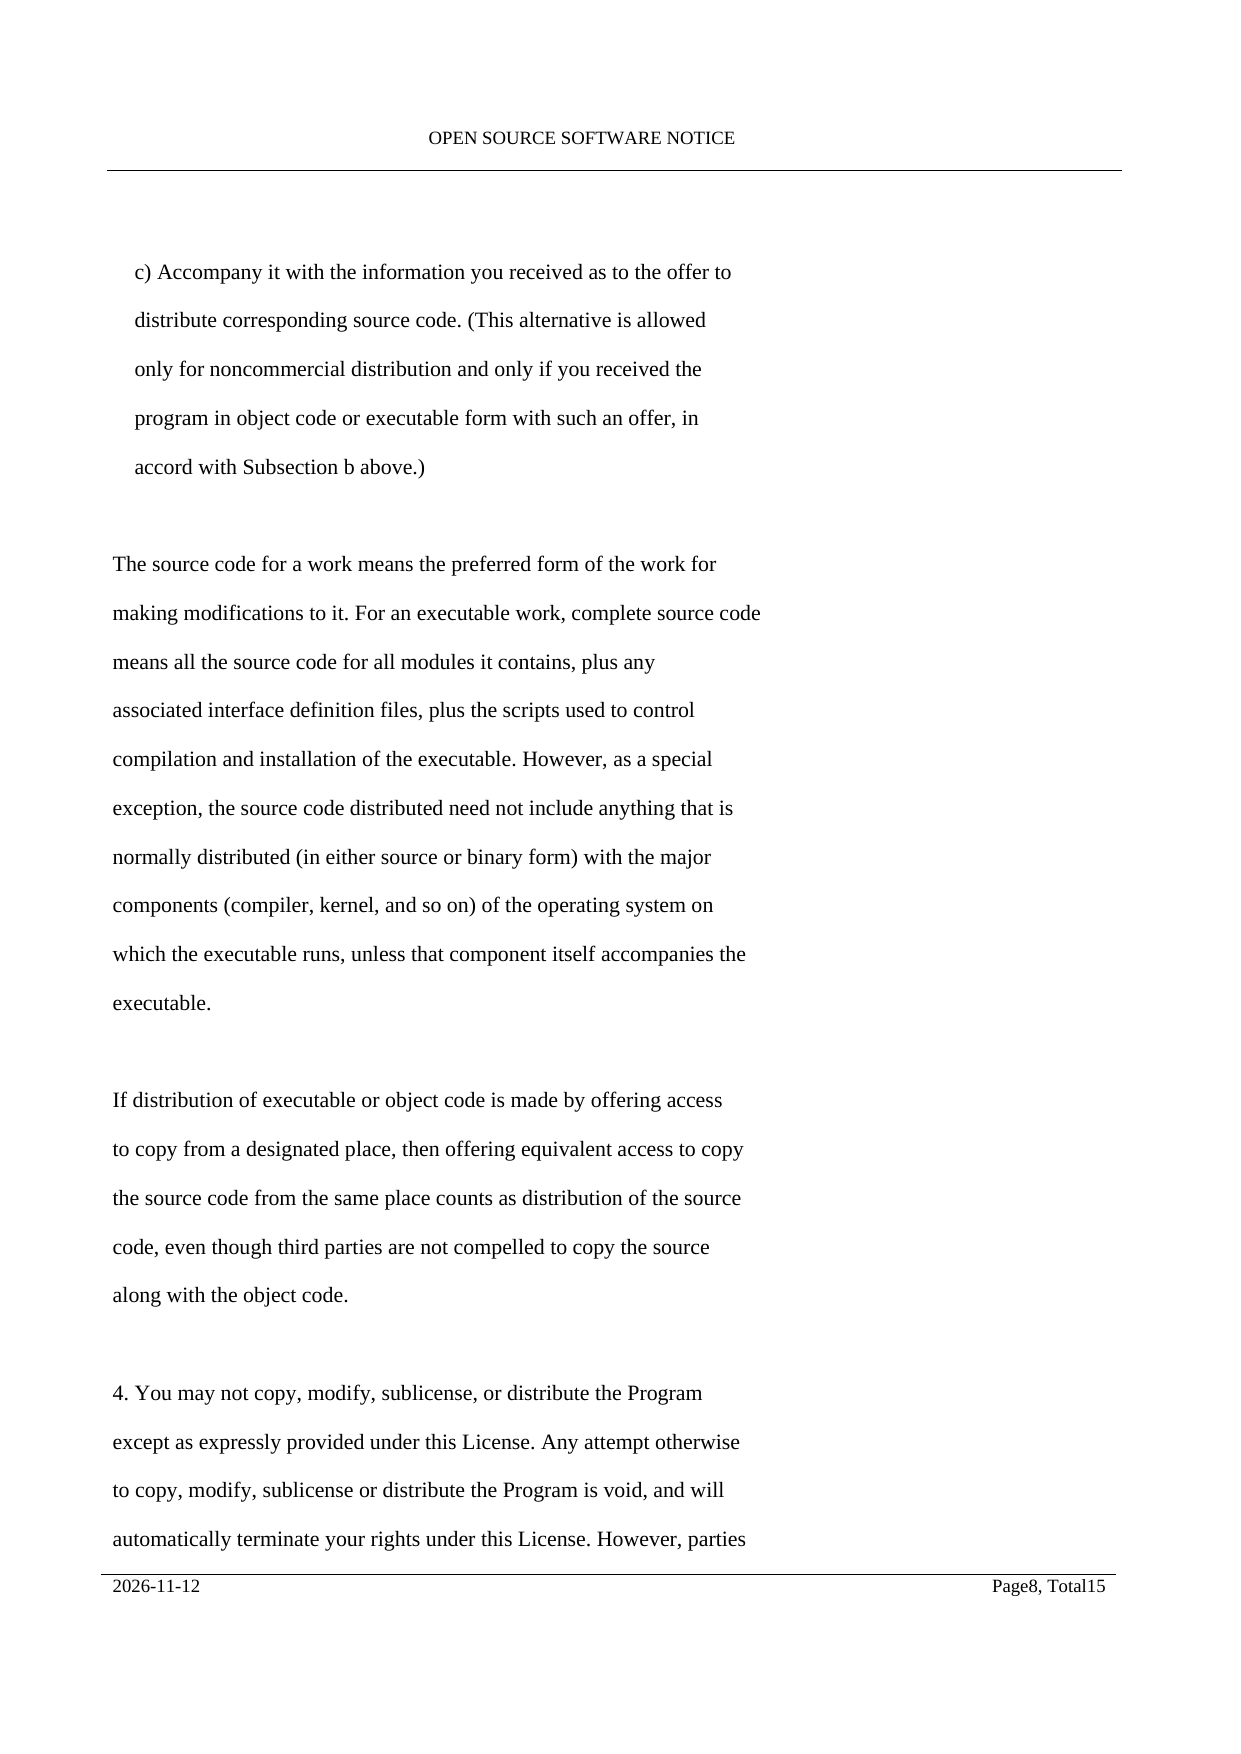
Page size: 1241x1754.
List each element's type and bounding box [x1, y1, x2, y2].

text [112, 206, 1128, 1555]
